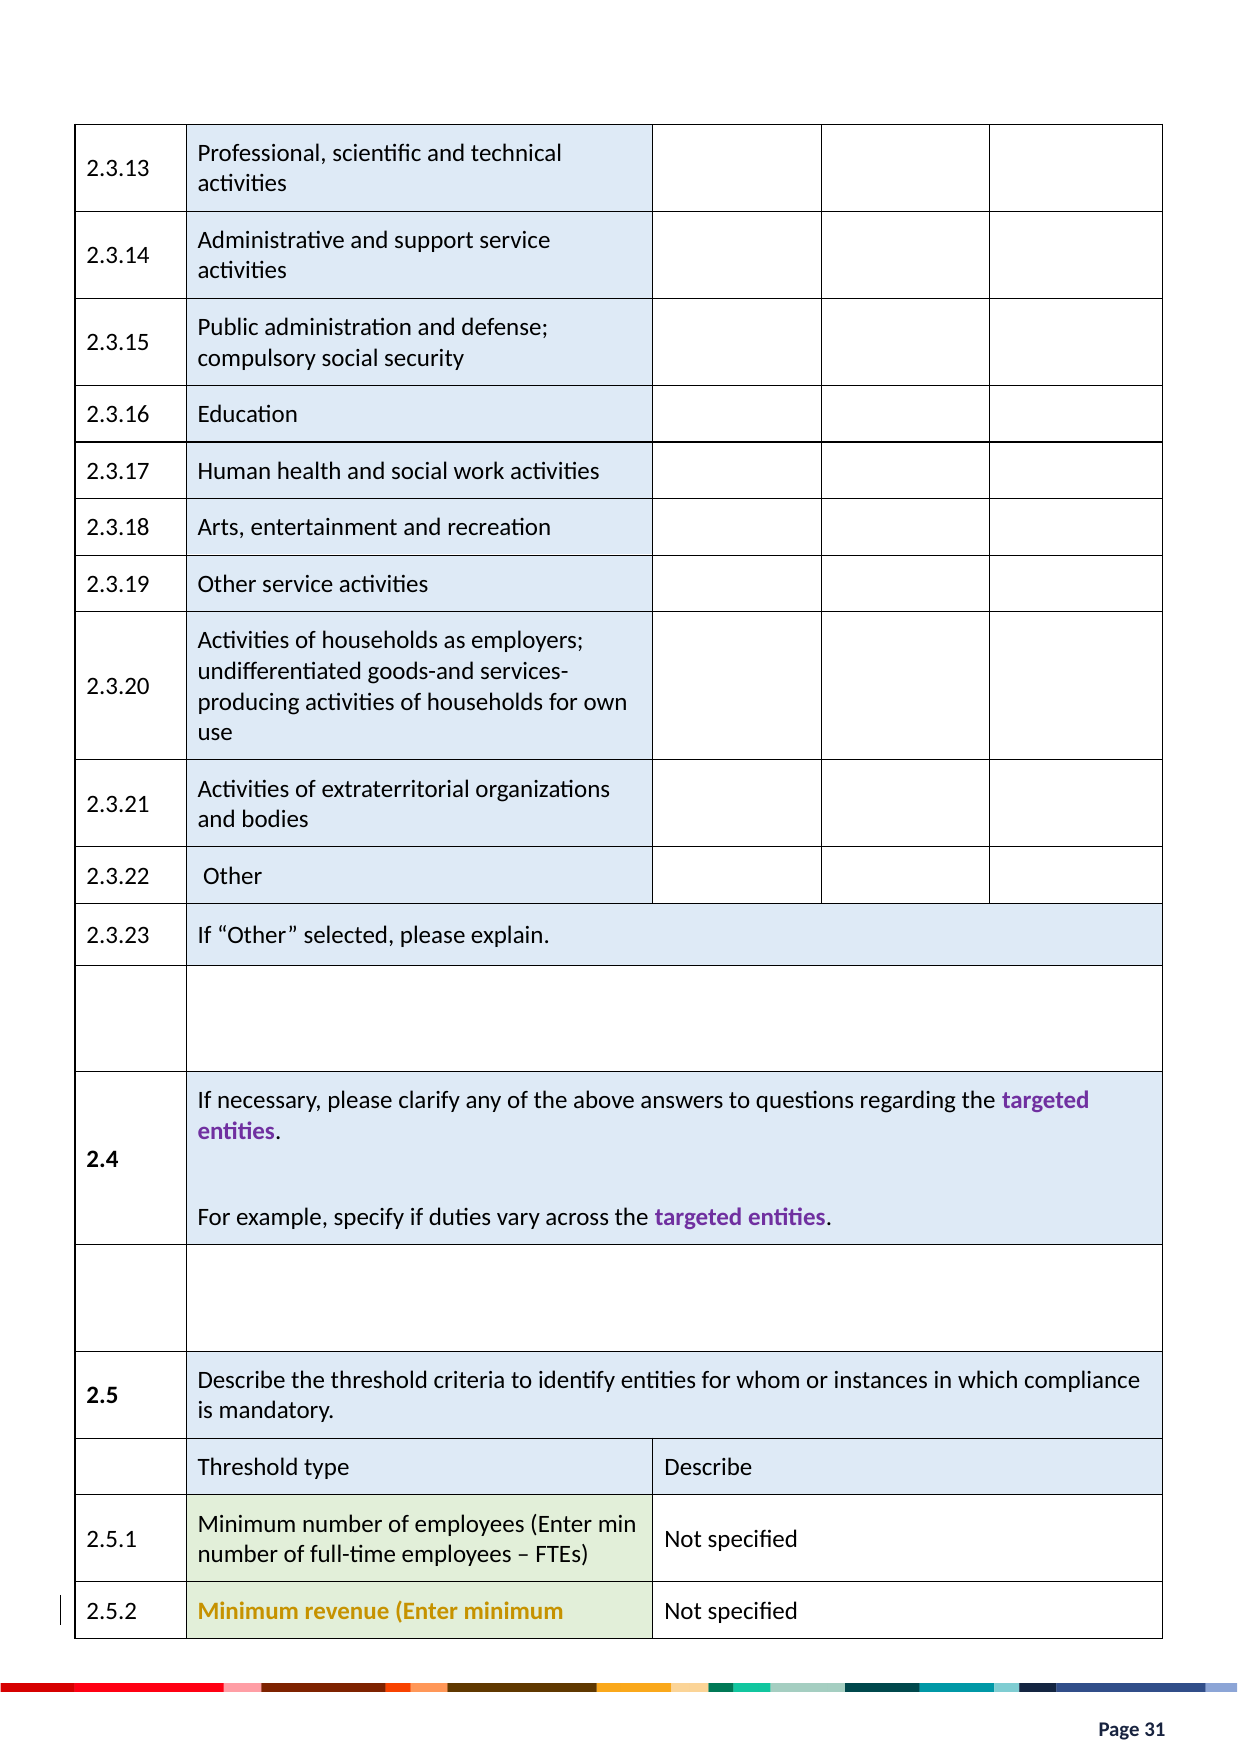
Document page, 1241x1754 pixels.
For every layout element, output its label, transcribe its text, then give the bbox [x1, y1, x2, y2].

table_cell Describe [653, 1439, 1162, 1494]
table_cell 2.3.22 [76, 847, 186, 903]
table_cell Describe the threshold criteria to identify entities for whom or instances in which compliance is mandatory. [187, 1352, 1162, 1438]
table_cell [990, 847, 1162, 903]
table_cell [76, 966, 186, 1071]
table_cell 2.3.20 [76, 612, 186, 759]
table_cell [653, 556, 821, 611]
table_cell [990, 443, 1162, 498]
table_cell 2.3.14 [76, 212, 186, 298]
table_cell [653, 299, 821, 385]
table_cell [653, 612, 821, 759]
table_cell [990, 760, 1162, 846]
table_cell [653, 386, 821, 441]
table_cell Minimum number of employees (Enter min number of full-time employees – FTEs) [187, 1495, 652, 1581]
table_cell [76, 1439, 186, 1494]
table_cell [822, 499, 989, 554]
table_cell 2.3.21 [76, 760, 186, 846]
table_cell [653, 847, 821, 903]
table_cell [990, 125, 1162, 211]
table_cell [990, 212, 1162, 298]
table_cell [653, 212, 821, 298]
table_cell Professional, scientific and technical activities [187, 125, 652, 211]
table_cell If necessary, please clarify any of the above answers to questions regarding the targeted entities. For example, specify if duties vary across the targeted entities. [187, 1072, 1162, 1244]
table_cell 2.3.19 [76, 556, 186, 611]
table_cell [822, 125, 989, 211]
table_cell Arts, entertainment and recreation [187, 499, 652, 554]
table_cell Human health and social work activities [187, 443, 652, 498]
table_cell [822, 212, 989, 298]
table_cell Activities of households as employers; undifferentiated goods-and services-producing activities of households for own use [187, 612, 652, 759]
table_cell [822, 556, 989, 611]
table_cell Threshold type [187, 1439, 652, 1494]
table_cell 2.4 [76, 1072, 186, 1244]
table_cell Administrative and support service activities [187, 212, 652, 298]
table_cell Education [187, 386, 652, 441]
table_cell [990, 299, 1162, 385]
table_cell [990, 612, 1162, 759]
table_cell [822, 386, 989, 441]
table_cell [822, 847, 989, 903]
table_cell [822, 612, 989, 759]
table_cell 2.5.1 [76, 1495, 186, 1581]
table_cell [653, 125, 821, 211]
table_cell 2.3.23 [76, 904, 186, 965]
table_cell Other service activities [187, 556, 652, 611]
table_cell [653, 760, 821, 846]
table_cell [76, 1245, 186, 1351]
table_cell Not specified [653, 1582, 1162, 1638]
table_cell [187, 966, 1162, 1071]
table_cell [822, 760, 989, 846]
table_cell [653, 499, 821, 554]
table_cell Public administration and defense; compulsory social security [187, 299, 652, 385]
table_cell [653, 443, 821, 498]
table_cell [990, 556, 1162, 611]
table_cell Not specified [653, 1495, 1162, 1581]
table_cell 2.5 [76, 1352, 186, 1438]
table_cell Other [187, 847, 652, 903]
table_cell 2.3.17 [76, 443, 186, 498]
table_cell 2.3.16 [76, 386, 186, 441]
table_cell [990, 386, 1162, 441]
table_cell Activities of extraterritorial organizations and bodies [187, 760, 652, 846]
table_cell 2.3.13 [76, 125, 186, 211]
picture [0, 1683, 1236, 1692]
table_cell If “Other” selected, please explain. [187, 904, 1162, 965]
table_cell [822, 443, 989, 498]
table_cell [187, 1582, 652, 1638]
table_cell 2.5.2 [76, 1582, 186, 1638]
table_cell 2.3.18 [76, 499, 186, 554]
table_cell 2.3.15 [76, 299, 186, 385]
table_cell [822, 299, 989, 385]
table_cell [990, 499, 1162, 554]
table_cell [187, 1245, 1162, 1351]
